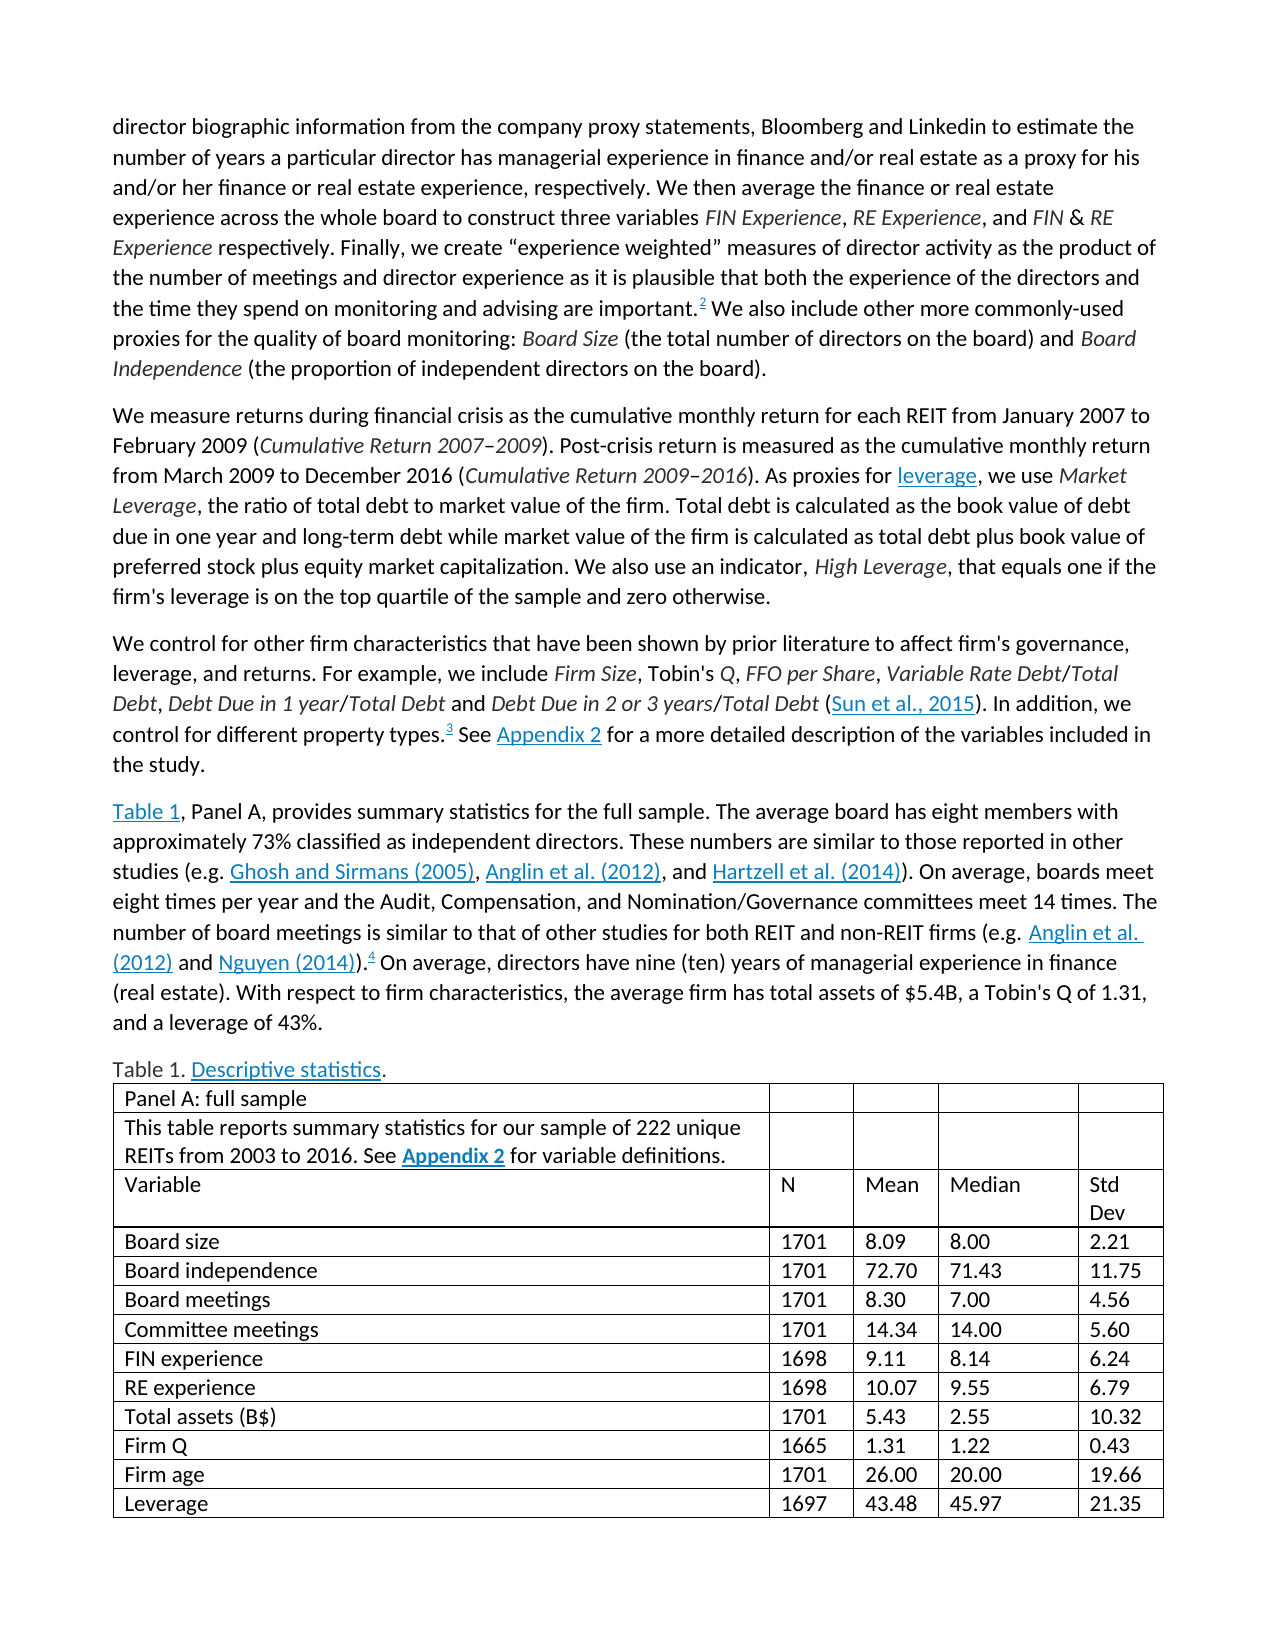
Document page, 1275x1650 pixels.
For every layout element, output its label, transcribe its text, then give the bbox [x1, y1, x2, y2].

table_cell 71.43 [939, 1257, 1078, 1284]
table_cell 20.00 [939, 1460, 1078, 1488]
table_cell RE experience [114, 1373, 769, 1401]
table_cell 0.43 [1079, 1431, 1163, 1459]
table_cell 1698 [770, 1373, 853, 1401]
table_cell Variable [114, 1170, 769, 1226]
table_header [770, 1084, 853, 1112]
table_cell Firm age [114, 1460, 769, 1488]
table_cell 5.60 [1079, 1315, 1163, 1343]
table_cell 11.75 [1079, 1257, 1163, 1284]
table_cell 1701 [770, 1257, 853, 1284]
table_cell Total assets (B$) [114, 1402, 769, 1430]
table_cell 7.00 [939, 1286, 1078, 1314]
table_cell FIN experience [114, 1344, 769, 1372]
table_cell [939, 1113, 1078, 1169]
table_cell 8.00 [939, 1228, 1078, 1256]
table_cell Std Dev [1079, 1170, 1163, 1226]
table_cell 45.97 [939, 1489, 1078, 1517]
table_cell [854, 1113, 938, 1169]
text Table 1, Panel A, provides summary statistics for the full sample. The average board has eight members with approximately 73% classified as independent directors. These numbers are similar to those reported in other studies (e.g. Ghosh and Sirmans (2005), Anglin et al. (2012), and Hartzell et al. (2014)). On average, boards meet eight times per year and the Audit, Compensation, and Nomination/Governance committees meet 14 times. The number of board meetings is similar to that of other studies for both REIT and non-REIT firms (e.g. Anglin et al. (2012) and Nguyen (2014)).4 On average, directors have nine (ten) years of managerial experience in finance (real estate). With respect to firm characteristics, the average firm has total assets of $5.4B, a Tobin's Q of 1.31, and a leverage of 43%. [112, 797, 1162, 1036]
table_header [939, 1084, 1078, 1112]
table_cell Firm Q [114, 1431, 769, 1459]
table_cell Board meetings [114, 1286, 769, 1314]
table_cell 1.22 [939, 1431, 1078, 1459]
table_cell 1.31 [854, 1431, 938, 1459]
table_cell 1701 [770, 1286, 853, 1314]
table_cell 8.09 [854, 1228, 938, 1256]
table_cell 6.24 [1079, 1344, 1163, 1372]
table_cell 72.70 [854, 1257, 938, 1284]
table_cell Leverage [114, 1489, 769, 1517]
table_cell 2.55 [939, 1402, 1078, 1430]
table_cell 19.66 [1079, 1460, 1163, 1488]
table_header [1079, 1084, 1163, 1112]
table_cell Board size [114, 1228, 769, 1256]
table_cell 1701 [770, 1402, 853, 1430]
table_cell 5.43 [854, 1402, 938, 1430]
table_cell 2.21 [1079, 1228, 1163, 1256]
table_cell 1665 [770, 1431, 853, 1459]
table_cell Committee meetings [114, 1315, 769, 1343]
table_cell [1079, 1113, 1163, 1169]
table_cell Mean [854, 1170, 938, 1226]
table_cell 1698 [770, 1344, 853, 1372]
table_header [854, 1084, 938, 1112]
table_cell Board independence [114, 1257, 769, 1284]
table_cell 21.35 [1079, 1489, 1163, 1517]
table_cell This table reports summary statistics for our sample of 222 unique REITs from 2003 to 2016. See Appendix 2 for variable definitions. [114, 1113, 769, 1169]
table_cell 1697 [770, 1489, 853, 1517]
text We measure returns during financial crisis as the cumulative monthly return for each REIT from January 2007 to February 2009 (Cumulative Return 2007–2009). Post-crisis return is measured as the cumulative monthly return from March 2009 to December 2016 (Cumulative Return 2009–2016). As proxies for leverage, we use Market Leverage, the ratio of total debt to market value of the firm. Total debt is calculated as the book value of debt due in one year and long-term debt while market value of the firm is calculated as total debt plus book value of preferred stock plus equity market capitalization. We also use an indicator, High Leverage, that equals one if the firm's leverage is on the top quartile of the sample and zero otherwise. [112, 401, 1162, 610]
table_header Panel A: full sample [114, 1084, 769, 1112]
table_cell 1701 [770, 1228, 853, 1256]
table_cell [770, 1113, 853, 1169]
table_cell Median [939, 1170, 1078, 1226]
table_cell 10.07 [854, 1373, 938, 1401]
table_cell N [770, 1170, 853, 1226]
table_cell 14.34 [854, 1315, 938, 1343]
table_cell 1701 [770, 1315, 853, 1343]
table_cell 8.30 [854, 1286, 938, 1314]
table_cell 26.00 [854, 1460, 938, 1488]
table_cell 9.11 [854, 1344, 938, 1372]
table_cell 14.00 [939, 1315, 1078, 1343]
table_cell 6.79 [1079, 1373, 1163, 1401]
table_cell 1701 [770, 1460, 853, 1488]
text We control for other firm characteristics that have been shown by prior literature to affect firm's governance, leverage, and returns. For example, we include Firm Size, Tobin's Q, FFO per Share, Variable Rate Debt/Total Debt, Debt Due in 1 year/Total Debt and Debt Due in 2 or 3 years/Total Debt (Sun et al., 2015). In addition, we control for different property types.3 See Appendix 2 for a more detailed description of the variables included in the study. [112, 629, 1162, 778]
table_cell 43.48 [854, 1489, 938, 1517]
text Table 1. Descriptive statistics. [112, 1055, 1162, 1083]
table_cell 8.14 [939, 1344, 1078, 1372]
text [112, 112, 1162, 382]
table_cell 10.32 [1079, 1402, 1163, 1430]
table_cell 4.56 [1079, 1286, 1163, 1314]
table_cell 9.55 [939, 1373, 1078, 1401]
